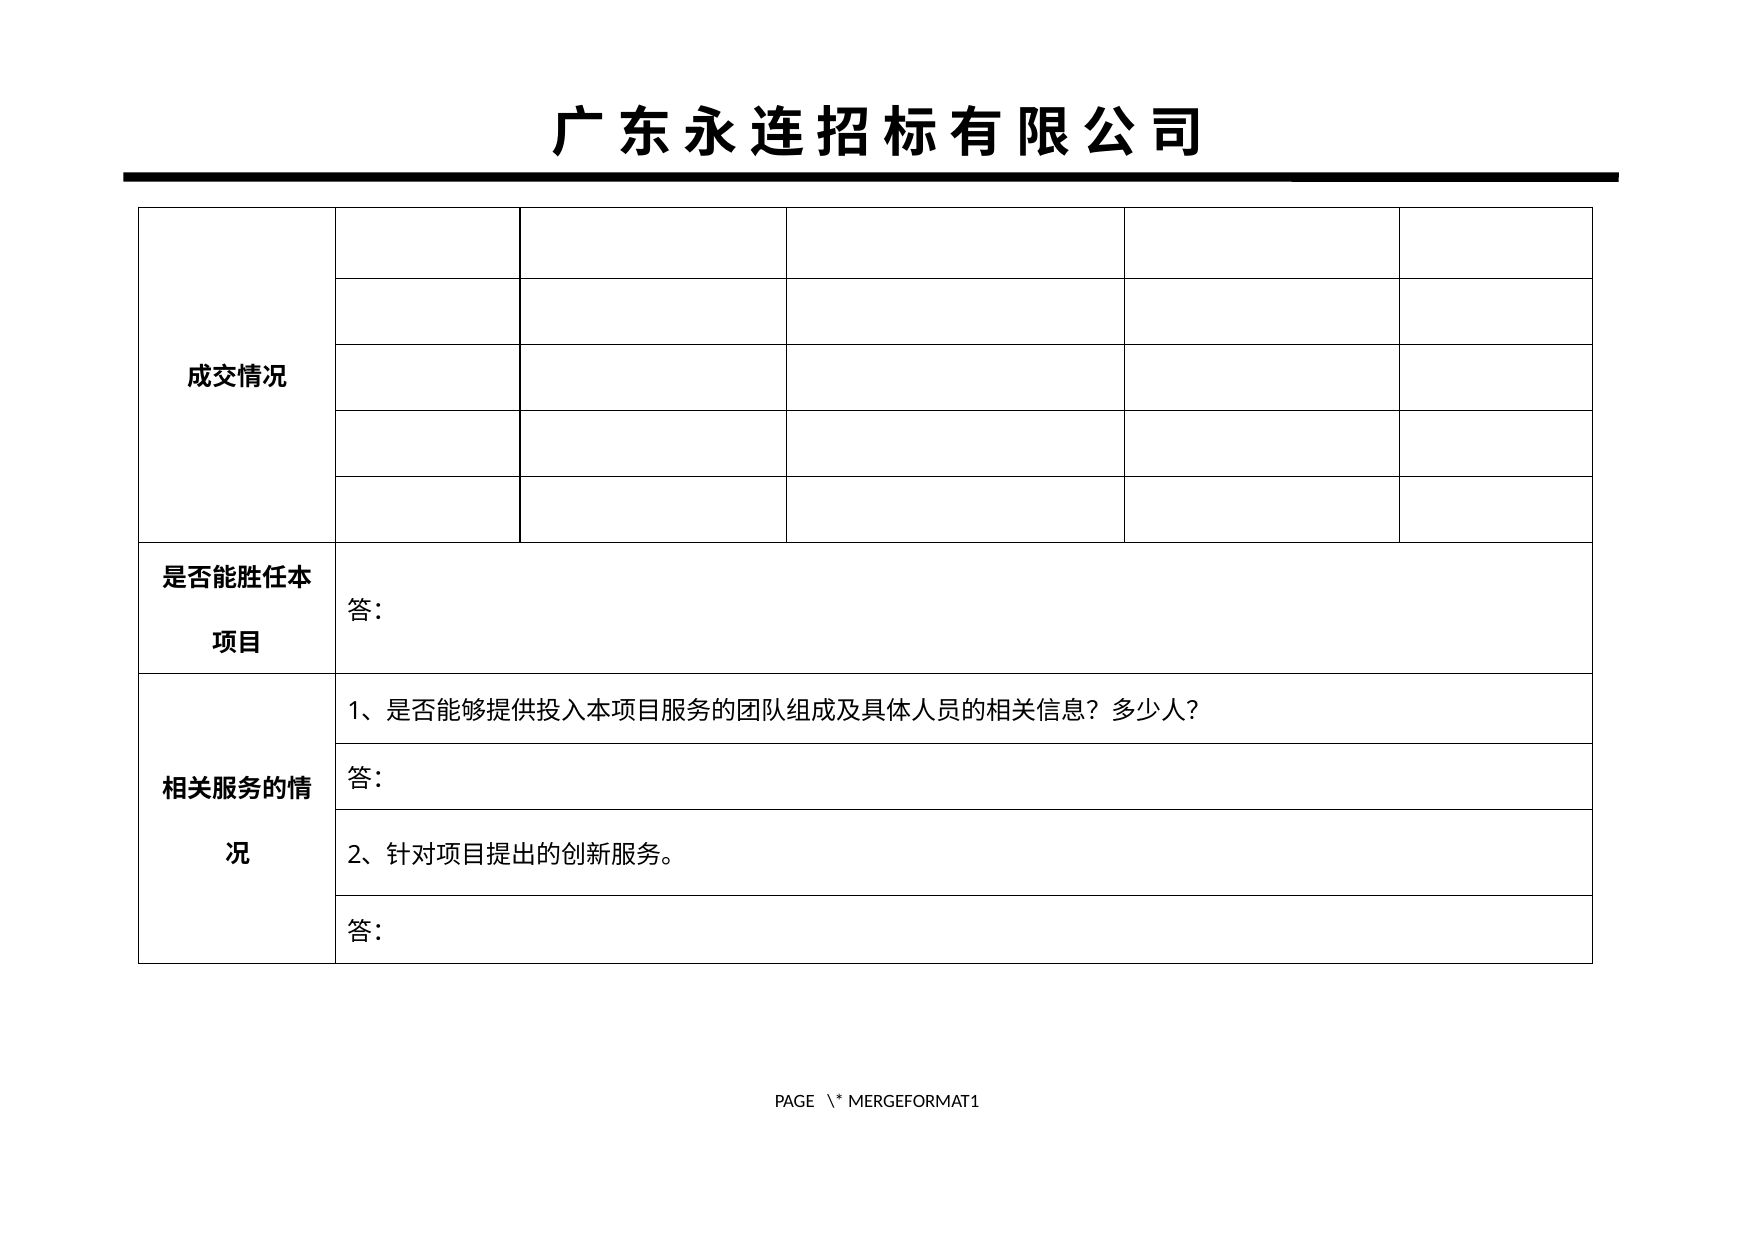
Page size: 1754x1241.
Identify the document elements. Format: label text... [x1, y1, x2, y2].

table_cell [1400, 208, 1592, 278]
table_cell [521, 477, 786, 542]
table_cell 贵单位近5年来同类项目历史成交情况 [139, 208, 335, 542]
table_cell [521, 411, 786, 476]
table_cell [1125, 208, 1399, 278]
table_cell [1400, 411, 1592, 476]
table_cell [521, 208, 786, 278]
table_cell [521, 345, 786, 410]
table_cell [1400, 477, 1592, 542]
table_cell [1125, 477, 1399, 542]
table_cell [336, 345, 519, 410]
table_cell 答： [336, 543, 1592, 673]
table_cell [336, 208, 519, 278]
table_cell [336, 279, 519, 344]
table_cell [521, 279, 786, 344]
table_cell [787, 279, 1124, 344]
table_cell 是否能胜任本项目 [139, 543, 335, 673]
table_cell [1125, 279, 1399, 344]
table_cell [787, 208, 1124, 278]
table_cell [336, 477, 519, 542]
table_cell 答： [336, 896, 1592, 963]
table_cell 1、是否能够提供投入本项目服务的团队组成及具体人员的相关信息？多少人？ [336, 674, 1592, 743]
table_cell [787, 345, 1124, 410]
table_cell 2、针对项目提出的创新服务。 [336, 810, 1592, 895]
table_cell [336, 411, 519, 476]
table_cell 答： [336, 744, 1592, 809]
table_cell [1400, 345, 1592, 410]
table_cell [1125, 345, 1399, 410]
table_cell [787, 477, 1124, 542]
table_cell [787, 411, 1124, 476]
table_cell [1125, 411, 1399, 476]
table_cell 相关服务的情况 [139, 674, 335, 963]
table_cell [1400, 279, 1592, 344]
